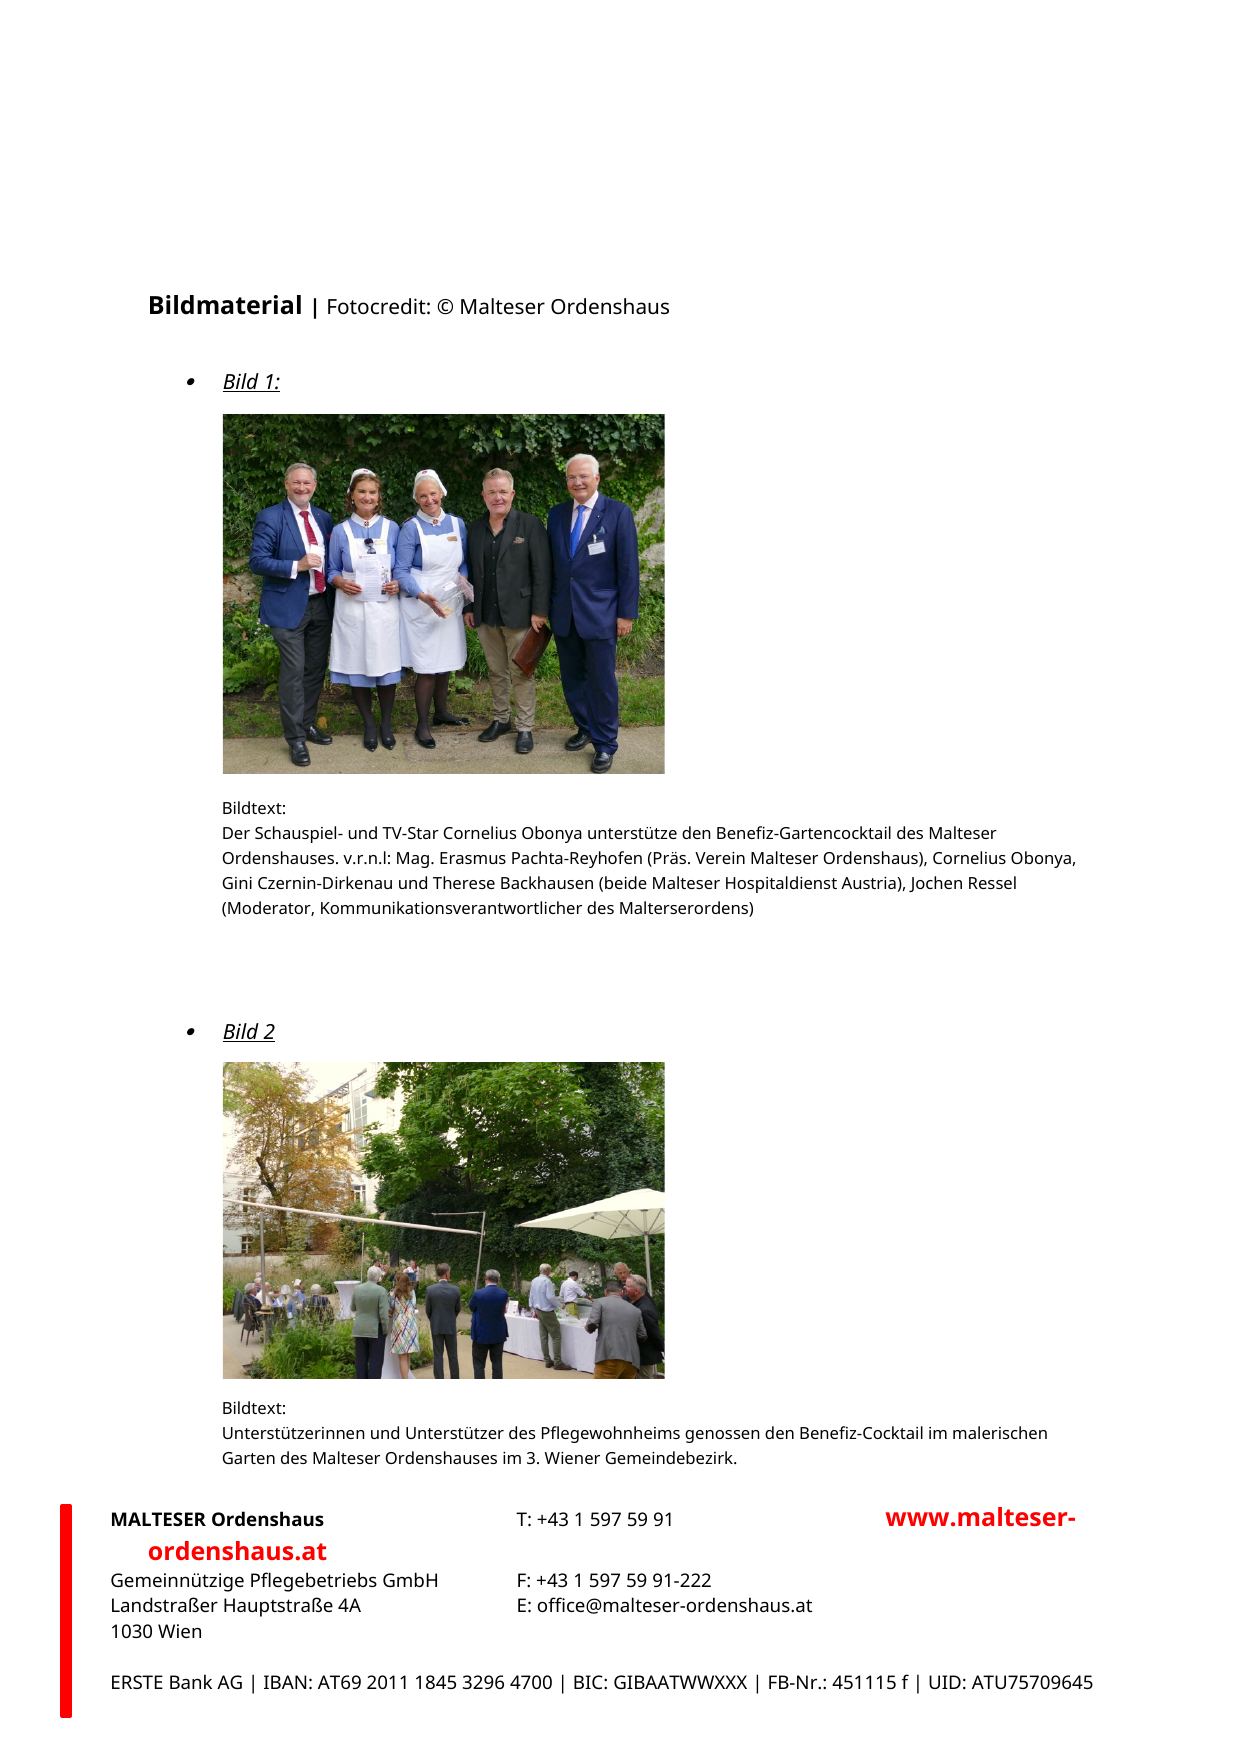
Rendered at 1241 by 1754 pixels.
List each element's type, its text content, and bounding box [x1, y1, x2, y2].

text Bildmaterial | Fotocredit: © Malteser Ordenshaus [148, 294, 1092, 319]
list Bild 2 [185, 1019, 1092, 1044]
text Der Schauspiel- und TV-Star Cornelius Obonya unterstütze den Benefiz-Gartencocktail des Malteser Ordenshauses. v.r.n.l: Mag. Erasmus Pachta-Reyhofen (Präs. Verein Malteser Ordenshaus), Cornelius Obonya, Gini Czernin-Dirkenau und Therese Backhausen (beide Malteser Hospitaldienst Austria), Jochen Ressel (Moderator, Kommunikationsverantwortlicher des Malterserordens) [222, 819, 1092, 919]
text Bildtext: [222, 794, 1092, 819]
text Unterstützerinnen und Unterstützer des Pflegewohnheims genossen den Benefiz-Cocktail im malerischen Garten des Malteser Ordenshauses im 3. Wiener Gemeindebezirk. [222, 1419, 1092, 1469]
list Bild 1: [185, 369, 1092, 394]
text Bildtext: [222, 1394, 1092, 1419]
picture [222, 414, 665, 774]
picture [222, 1062, 665, 1379]
